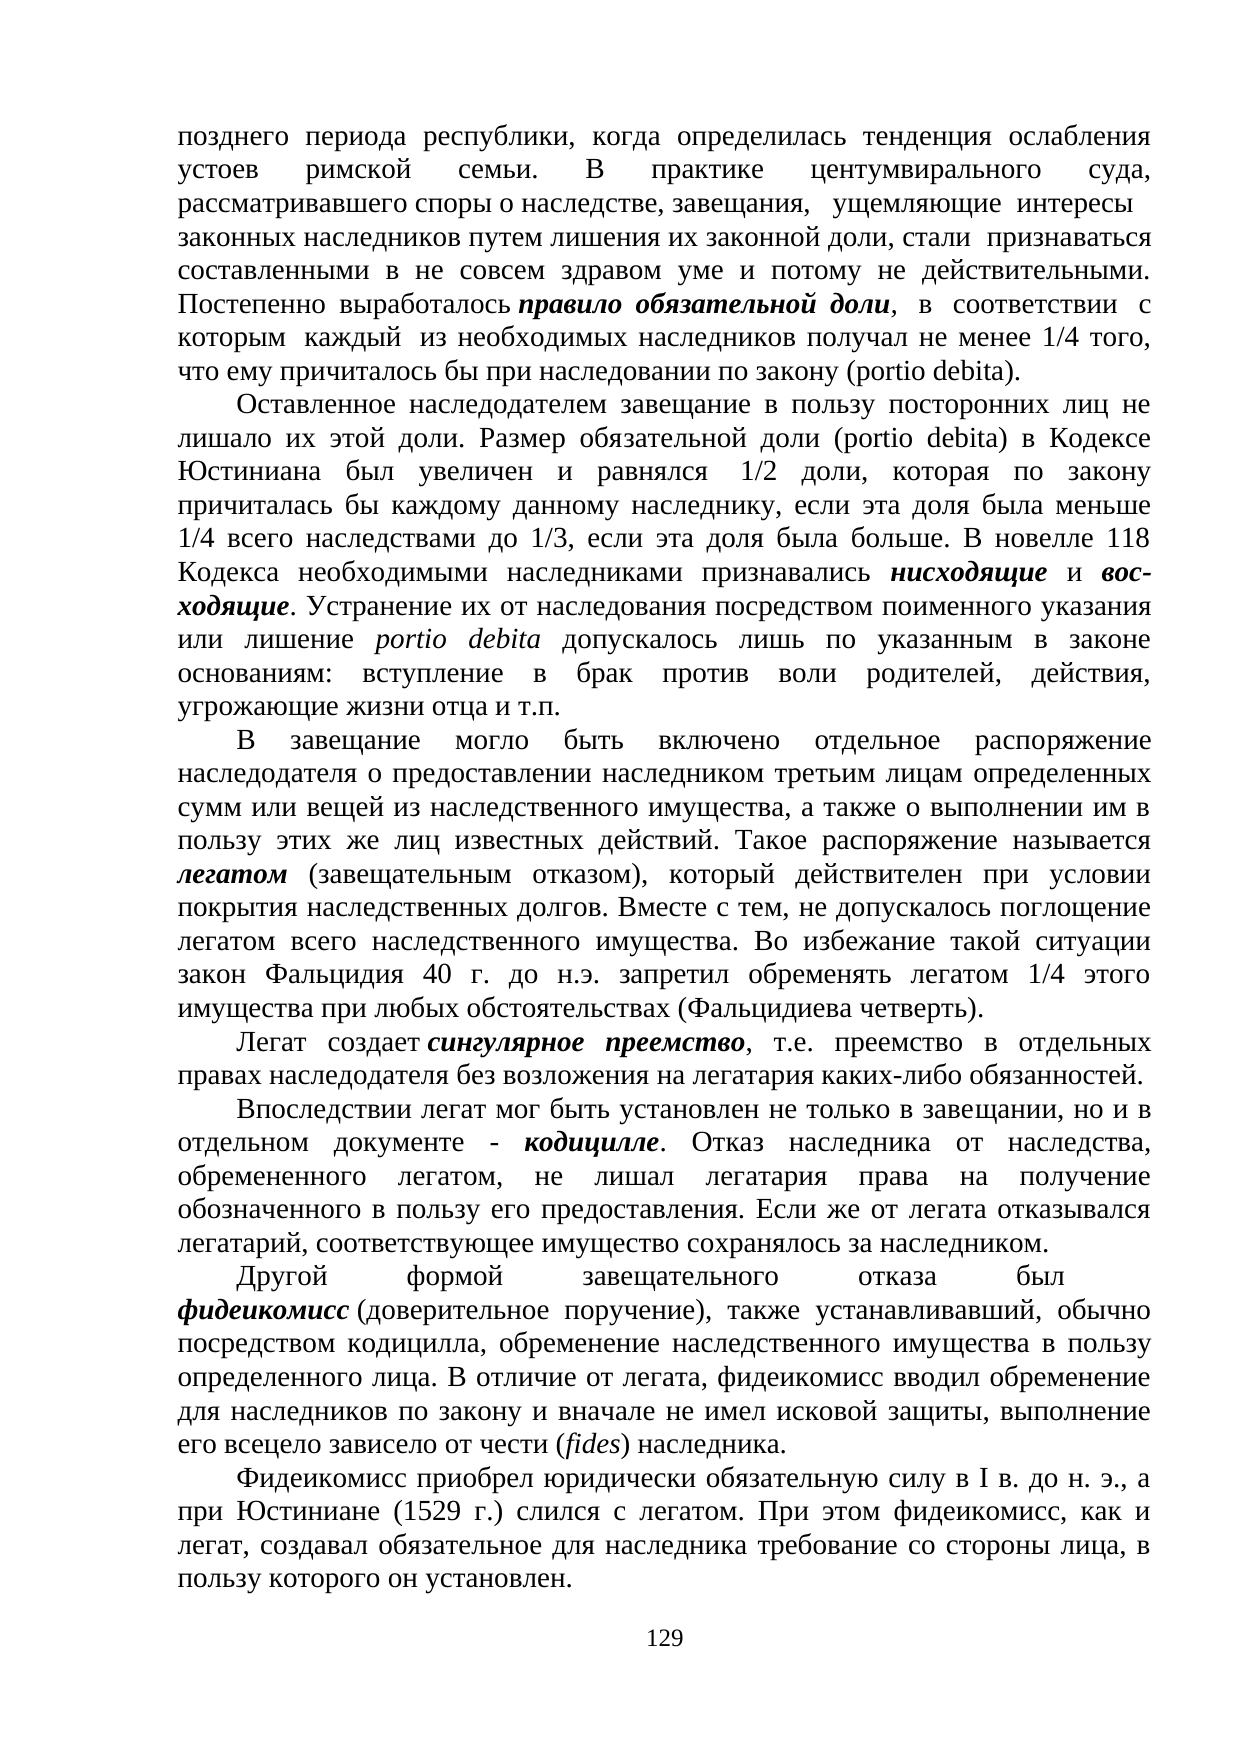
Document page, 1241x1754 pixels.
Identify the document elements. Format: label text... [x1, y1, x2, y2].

text Впоследствии легат мог быть установлен не только в завещании, но и в отдельном документе - кодицилле. Отказ наследника от наследства, обремененного легатом, не лишал легатария права на получение обозначенного в пользу его предоставления. Если же от легата отказывался легатарий, соответствующее имущество сохранялось за наследником. [177, 1091, 1152, 1258]
text Другой формой завещательного отказа был фидеикомисс (доверительное поручение), также устанавливавший, обычно посредством кодицилла, обременение наследственного имущества в пользу определенного лица. В отличие от легата, фидеикомисс вводил обременение для наследников по закону и вначале не имел исковой защиты, выполнение его всецело зависело от чести (fides) наследника. [177, 1258, 1152, 1460]
text Фидеикомисс приобрел юридически обязательную силу в I в. до н. э., а при Юстиниане (.) слился с легатом. При этом фидеикомисс, как и легат, создавал обязательное для наследника требование со стороны лица, в пользу которого он установлен. [177, 1460, 1152, 1594]
text Оставленное наследодателем завещание в пользу посторонних лиц не лишало их этой доли. Размер обязательной доли (portio debita) в Кодексе Юстиниана был увеличен и равнялся 1/2 доли, которая по закону причиталась бы каждому данному наследнику, если эта доля была меньше 1/4 всего наследствами до 1/3, если эта доля была больше. В новелле 118 Кодекса необходимыми наследниками признавались нисходящие и восходящие. Устранение их от наследования посредством поименного указания или лишение portio debita допускалось лишь по указанным в законе основаниям: вступление в брак против воли родителей, действия, угрожающие жизни отца и т.п. [177, 386, 1152, 722]
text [177, 118, 1152, 386]
text Легат создает сингулярное преемство, т.е. преемство в отдельных правах наследодателя без возложения на легатария каких-либо обязанностей. [177, 1024, 1152, 1091]
text В завещание могло быть включено отдельное распоряжение наследодателя о предоставлении наследником третьим лицам определенных сумм или вещей из наследственного имущества, а также о выполнении им в пользу этих же лиц известных действий. Такое распоряжение называется легатом (завещательным отказом), который действителен при условии покрытия наследственных долгов. Вместе с тем, не допускалось поглощение легатом всего наследственного имущества. Во избежание такой ситуации закон Фальцидия . до н.э. запретил обременять легатом 1/4 этого имущества при любых обстоятельствах (Фальцидиева четверть). [177, 722, 1152, 1024]
